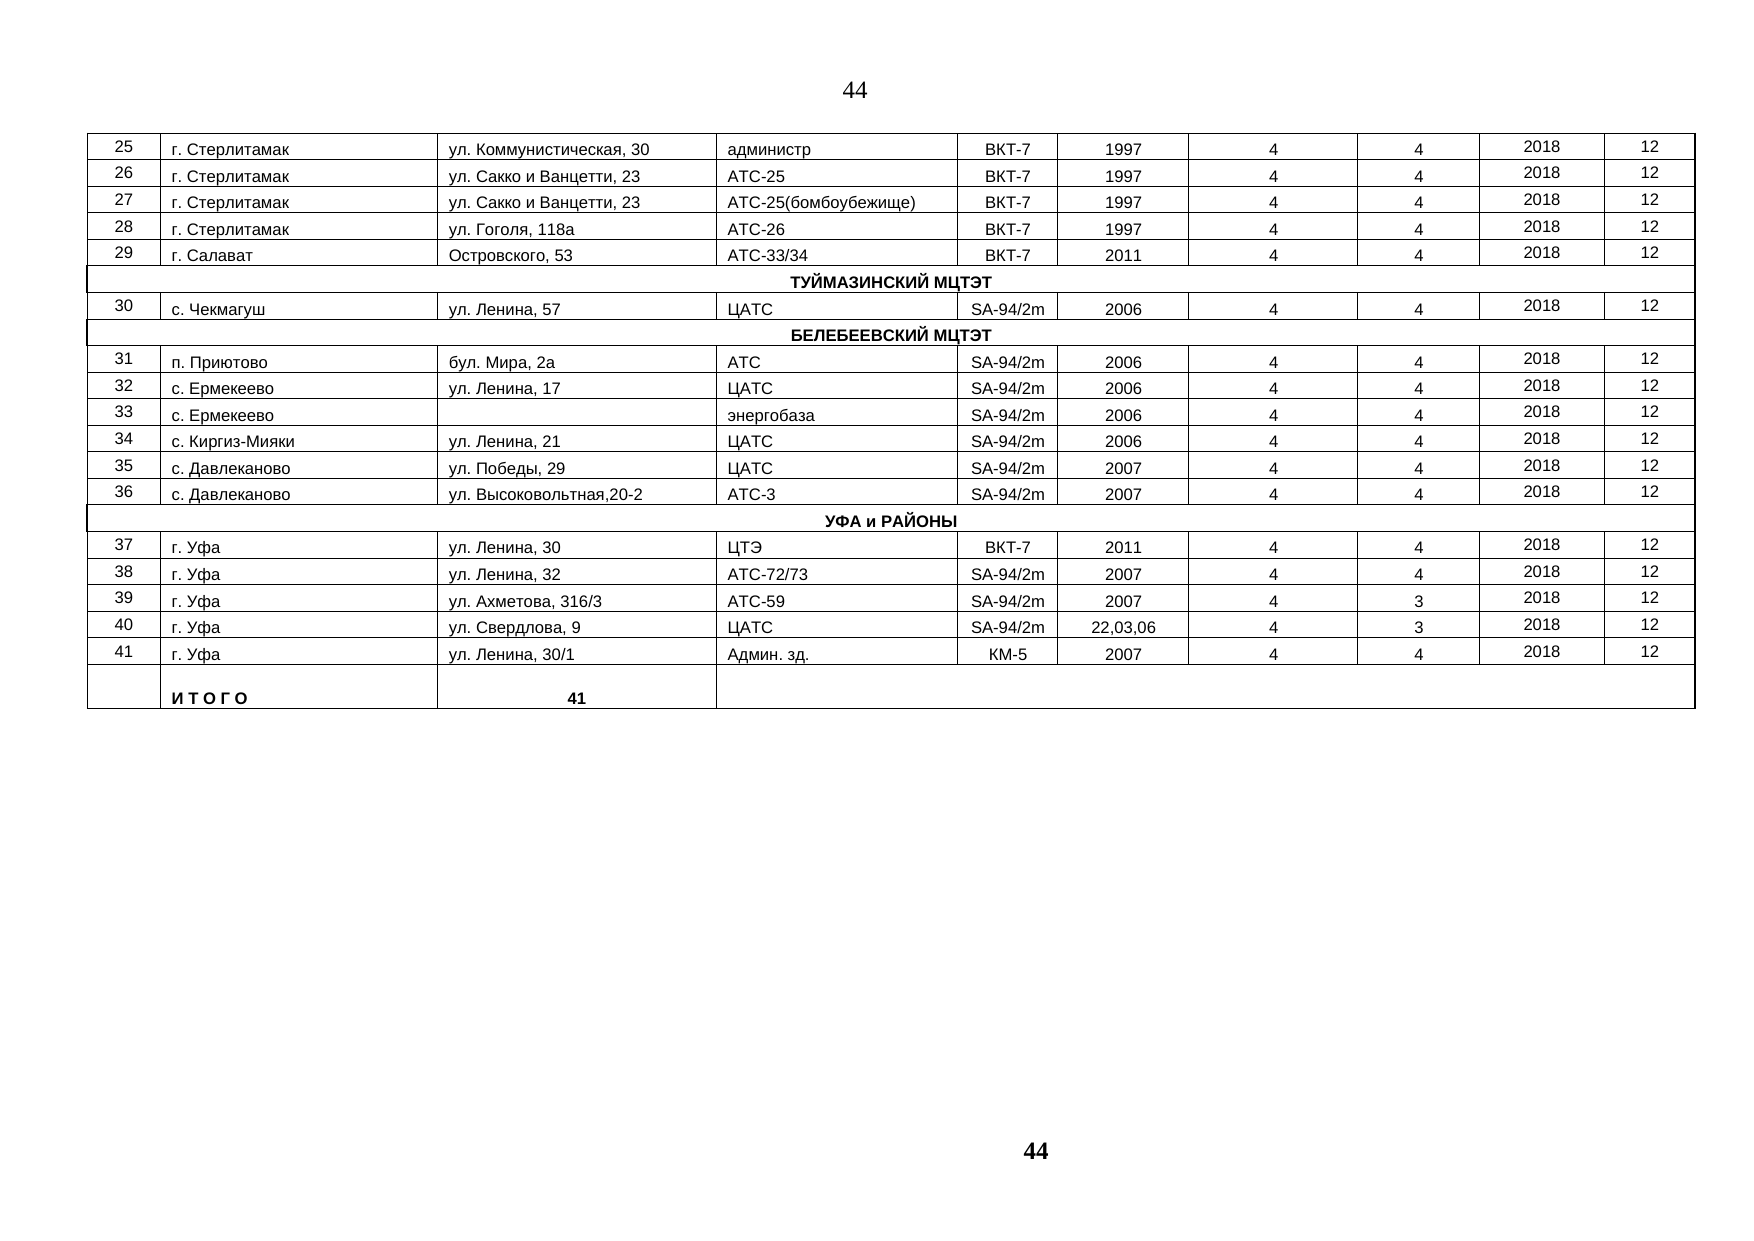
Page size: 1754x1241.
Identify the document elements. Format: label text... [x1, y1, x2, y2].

table_cell 12 [1605, 187, 1694, 212]
table_cell г. Стерлитамак [161, 187, 437, 212]
table_cell 2018 [1480, 612, 1604, 637]
table_cell ул. Ленина, 30/1 [438, 638, 716, 664]
table_cell с. Киргиз-Мияки [161, 426, 437, 451]
table_cell 4 [1358, 240, 1479, 265]
table_cell ул. Коммунистическая, 30 [438, 134, 716, 159]
table_cell 4 [1358, 479, 1479, 504]
table_cell 4 [1358, 160, 1479, 186]
table_cell г. Уфа [161, 532, 437, 557]
table_cell 12 [1605, 240, 1694, 265]
table_cell [438, 399, 716, 425]
table_cell г. Стерлитамак [161, 213, 437, 239]
table_cell 4 [1189, 638, 1357, 664]
table_cell ВКТ-7 [958, 134, 1057, 159]
table_cell 4 [1358, 187, 1479, 212]
table_cell 2018 [1480, 213, 1604, 239]
table_cell 2018 [1480, 240, 1604, 265]
table_cell 33 [88, 399, 160, 425]
table_cell 25 [88, 134, 160, 159]
table_cell 39 [88, 585, 160, 611]
table_cell SA-94/2m [958, 559, 1057, 584]
table_cell 2007 [1058, 452, 1188, 478]
table_cell 1997 [1058, 213, 1188, 239]
table_cell 2006 [1058, 399, 1188, 425]
table_cell 1997 [1058, 187, 1188, 212]
table_cell Островского, 53 [438, 240, 716, 265]
table_cell 4 [1189, 373, 1357, 398]
table_cell ул. Ленина, 30 [438, 532, 716, 557]
table_cell 4 [1358, 213, 1479, 239]
table_cell 2018 [1480, 373, 1604, 398]
table_cell SA-94/2m [958, 585, 1057, 611]
table_cell SA-94/2m [958, 452, 1057, 478]
table_cell 12 [1605, 532, 1694, 557]
table_cell администр [717, 134, 957, 159]
table_cell КМ-5 [958, 638, 1057, 664]
table_cell 4 [1189, 293, 1357, 318]
table_cell ВКТ-7 [958, 213, 1057, 239]
table_cell АТС-25(бомбоубежище) [717, 187, 957, 212]
table_cell 12 [1605, 160, 1694, 186]
table_cell 1997 [1058, 160, 1188, 186]
table_cell 2007 [1058, 585, 1188, 611]
table_cell 4 [1358, 638, 1479, 664]
table_cell АТС-3 [717, 479, 957, 504]
table_cell 2018 [1480, 293, 1604, 318]
table_cell ул. Победы, 29 [438, 452, 716, 478]
table_cell 4 [1358, 426, 1479, 451]
table_cell АТС-59 [717, 585, 957, 611]
table_cell SA-94/2m [958, 346, 1057, 372]
table_cell SA-94/2m [958, 612, 1057, 637]
table_cell 37 [88, 532, 160, 557]
table_cell 2018 [1480, 638, 1604, 664]
table_cell ЦТЭ [717, 532, 957, 557]
table_cell ТУЙМАЗИНСКИЙ МЦТЭТ [88, 266, 1694, 292]
table_cell 29 [88, 240, 160, 265]
table_cell 4 [1358, 532, 1479, 557]
table_cell 12 [1605, 638, 1694, 664]
table_cell 2011 [1058, 240, 1188, 265]
table_cell 12 [1605, 134, 1694, 159]
table_cell 30 [88, 293, 160, 318]
table_cell 4 [1189, 426, 1357, 451]
table_cell г. Уфа [161, 612, 437, 637]
table_cell 4 [1189, 612, 1357, 637]
table_cell 4 [1189, 240, 1357, 265]
table_cell 2018 [1480, 134, 1604, 159]
table_cell ул. Гоголя, 118а [438, 213, 716, 239]
table_cell 12 [1605, 346, 1694, 372]
table_cell 4 [1189, 160, 1357, 186]
table_cell 12 [1605, 293, 1694, 318]
table_cell 2018 [1480, 452, 1604, 478]
table_cell 1997 [1058, 134, 1188, 159]
table_cell г. Уфа [161, 559, 437, 584]
table_cell SA-94/2m [958, 399, 1057, 425]
table_cell 31 [88, 346, 160, 372]
table_cell 12 [1605, 426, 1694, 451]
table_cell 4 [1189, 532, 1357, 557]
table_cell бул. Мира, 2а [438, 346, 716, 372]
table_cell 4 [1358, 399, 1479, 425]
table_cell ул. Сакко и Ванцетти, 23 [438, 160, 716, 186]
table_cell 28 [88, 213, 160, 239]
table_cell УФА и РАЙОНЫ [88, 505, 1694, 531]
table_cell 2006 [1058, 426, 1188, 451]
table_cell 4 [1358, 452, 1479, 478]
table_cell [88, 665, 160, 708]
table_cell 2018 [1480, 532, 1604, 557]
table_cell с. Чекмагуш [161, 293, 437, 318]
table_cell БЕЛЕБЕЕВСКИЙ МЦТЭТ [88, 320, 1694, 345]
table_cell 2007 [1058, 479, 1188, 504]
table_cell 35 [88, 452, 160, 478]
table_cell ул. Ленина, 57 [438, 293, 716, 318]
table_cell АТС-25 [717, 160, 957, 186]
table_cell ул. Ленина, 17 [438, 373, 716, 398]
table_cell АТС-33/34 [717, 240, 957, 265]
table_cell 4 [1189, 585, 1357, 611]
table_cell 32 [88, 373, 160, 398]
table_cell 2006 [1058, 346, 1188, 372]
table_cell [717, 665, 1694, 708]
table_cell АТС-72/73 [717, 559, 957, 584]
table_cell 40 [88, 612, 160, 637]
table_cell 4 [1189, 479, 1357, 504]
table_cell с. Давлеканово [161, 479, 437, 504]
table_cell АТС-26 [717, 213, 957, 239]
table_cell ул. Высоковольтная,20-2 [438, 479, 716, 504]
table_cell 12 [1605, 373, 1694, 398]
table_cell ЦАТС [717, 452, 957, 478]
table_cell 4 [1358, 346, 1479, 372]
table_cell 22,03,06 [1058, 612, 1188, 637]
table_cell 12 [1605, 452, 1694, 478]
table_cell 4 [1358, 559, 1479, 584]
table_cell 2018 [1480, 559, 1604, 584]
table_cell г. Уфа [161, 585, 437, 611]
table_cell 2018 [1480, 479, 1604, 504]
table_cell 41 [438, 665, 716, 708]
table_cell г. Стерлитамак [161, 134, 437, 159]
table_cell SA-94/2m [958, 293, 1057, 318]
table_cell ЦАТС [717, 373, 957, 398]
table_cell 4 [1189, 399, 1357, 425]
table_cell 34 [88, 426, 160, 451]
table_cell 2007 [1058, 559, 1188, 584]
table_cell ВКТ-7 [958, 240, 1057, 265]
table_cell с. Давлеканово [161, 452, 437, 478]
table_cell 2011 [1058, 532, 1188, 557]
table_cell SA-94/2m [958, 373, 1057, 398]
table_cell И Т О Г О [161, 665, 437, 708]
table_cell 12 [1605, 213, 1694, 239]
table_cell ул. Сакко и Ванцетти, 23 [438, 187, 716, 212]
table_cell ВКТ-7 [958, 160, 1057, 186]
table_cell г. Салават [161, 240, 437, 265]
table_cell 26 [88, 160, 160, 186]
table_cell Админ. зд. [717, 638, 957, 664]
table_cell ВКТ-7 [958, 187, 1057, 212]
table_cell ЦАТС [717, 293, 957, 318]
table_cell 4 [1189, 187, 1357, 212]
table_cell 12 [1605, 559, 1694, 584]
table_cell 2018 [1480, 160, 1604, 186]
table_cell 2018 [1480, 585, 1604, 611]
table_cell 4 [1189, 559, 1357, 584]
table_cell с. Ермекеево [161, 399, 437, 425]
table_cell 2006 [1058, 293, 1188, 318]
table_cell 2007 [1058, 638, 1188, 664]
table_cell 3 [1358, 612, 1479, 637]
table_cell 2006 [1058, 373, 1188, 398]
table_cell с. Ермекеево [161, 373, 437, 398]
table_cell 41 [88, 638, 160, 664]
table_cell 4 [1358, 293, 1479, 318]
table_cell г. Уфа [161, 638, 437, 664]
table_cell 38 [88, 559, 160, 584]
table_cell ул. Ахметова, 316/3 [438, 585, 716, 611]
table_cell ВКТ-7 [958, 532, 1057, 557]
table_cell ул. Ленина, 21 [438, 426, 716, 451]
table_cell 2018 [1480, 187, 1604, 212]
table_cell SA-94/2m [958, 426, 1057, 451]
table_cell ЦАТС [717, 426, 957, 451]
table_cell 2018 [1480, 346, 1604, 372]
table_cell 2018 [1480, 426, 1604, 451]
table_cell энергобаза [717, 399, 957, 425]
table_cell п. Приютово [161, 346, 437, 372]
table_cell 4 [1189, 346, 1357, 372]
table_cell 2018 [1480, 399, 1604, 425]
table_cell 3 [1358, 585, 1479, 611]
table_cell г. Стерлитамак [161, 160, 437, 186]
table_cell АТС [717, 346, 957, 372]
table_cell 36 [88, 479, 160, 504]
table_cell 4 [1189, 213, 1357, 239]
table_cell 4 [1189, 452, 1357, 478]
table_cell 4 [1358, 134, 1479, 159]
table_cell 27 [88, 187, 160, 212]
table_cell ЦАТС [717, 612, 957, 637]
table_cell 12 [1605, 612, 1694, 637]
table_cell 12 [1605, 479, 1694, 504]
table_cell ул. Свердлова, 9 [438, 612, 716, 637]
table_cell 12 [1605, 585, 1694, 611]
table_cell SA-94/2m [958, 479, 1057, 504]
table_cell 4 [1358, 373, 1479, 398]
table_cell ул. Ленина, 32 [438, 559, 716, 584]
table_cell 4 [1189, 134, 1357, 159]
table_cell 12 [1605, 399, 1694, 425]
